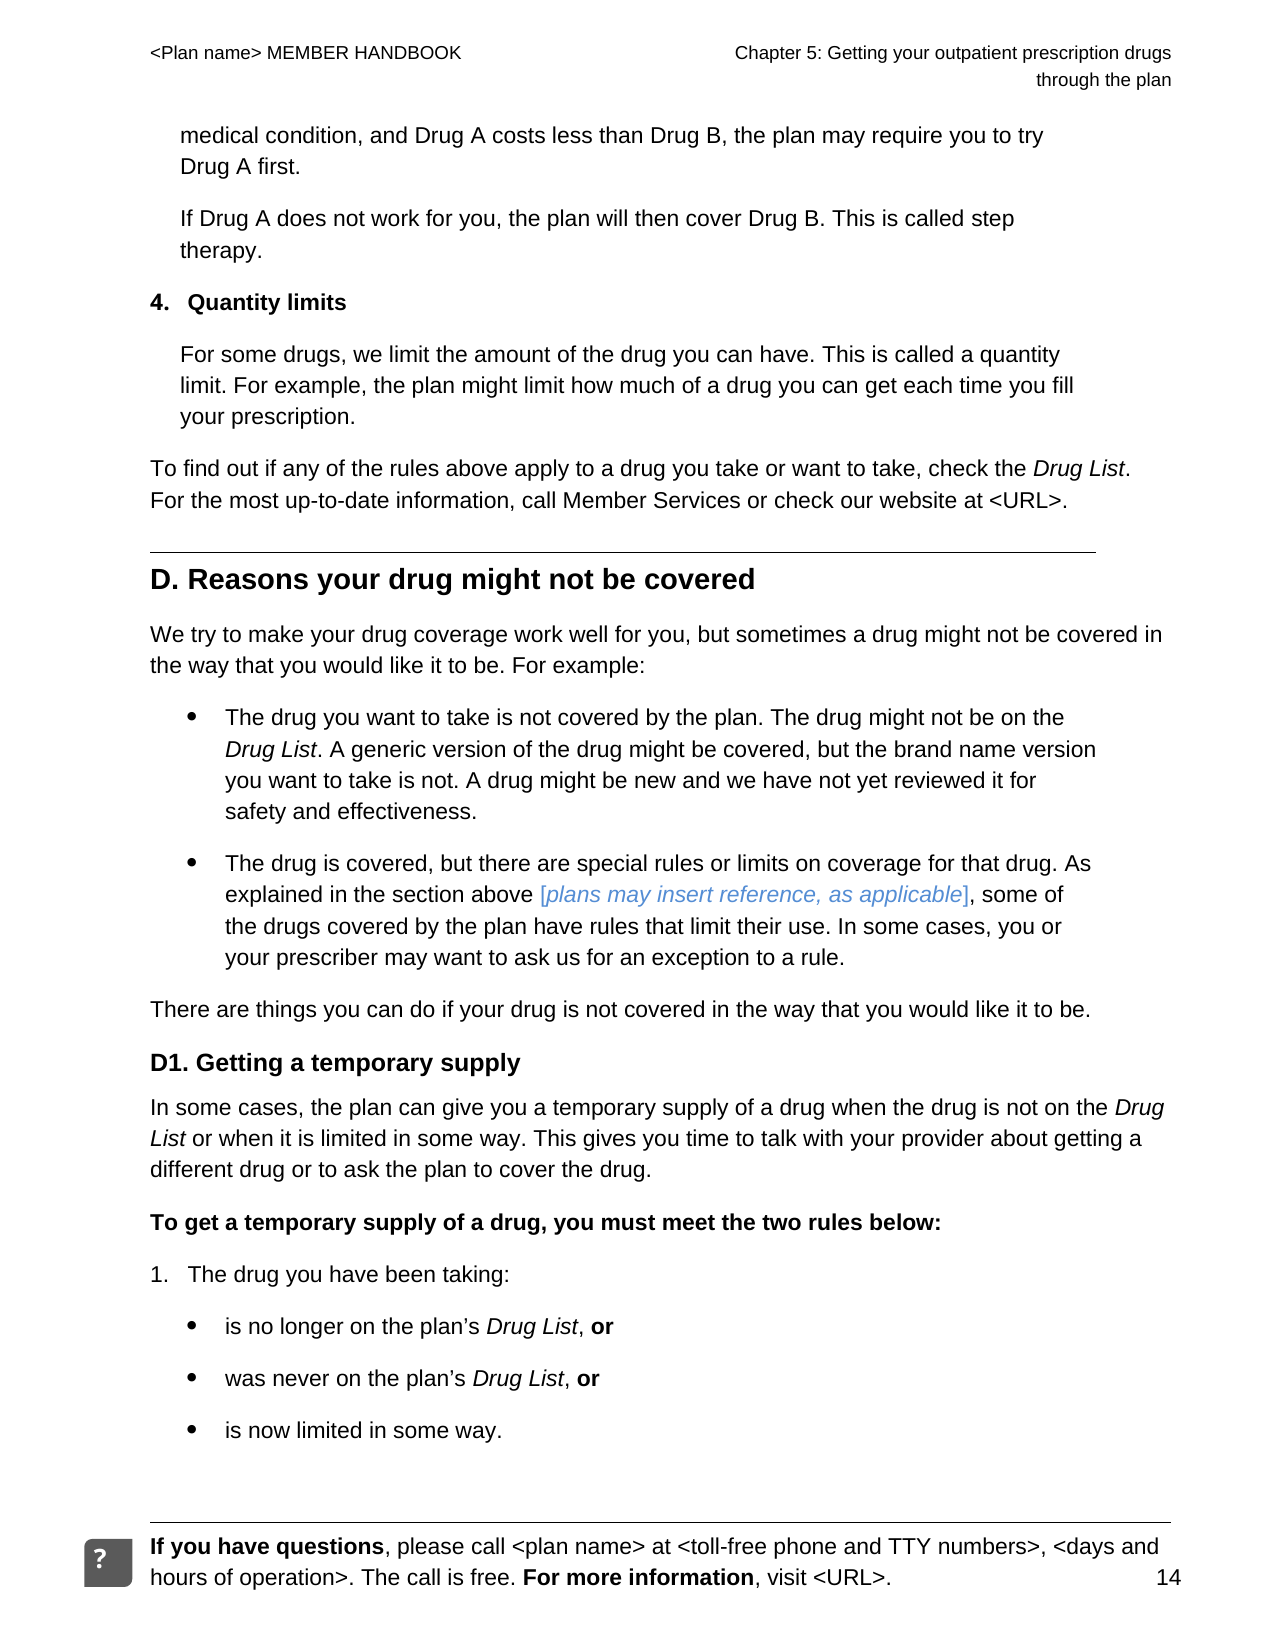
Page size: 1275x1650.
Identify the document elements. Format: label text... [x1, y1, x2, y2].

text There are things you can do if your drug is not covered in the way that you would like it to be. [150, 992, 1171, 1024]
text In some cases, the plan can give you a temporary supply of a drug when the drug is not on the Drug List or when it is limited in some way. This gives you time to talk with your provider about getting a different drug or to ask the plan to cover the drug. [150, 1090, 1171, 1184]
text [180, 118, 1096, 181]
list Quantity limits [150, 285, 1096, 316]
subtitle D1. Getting a temporary supply [150, 1044, 1096, 1078]
text If Drug A does not work for you, the plan will then cover Drug B. This is called step therapy. [180, 202, 1096, 264]
list is no longer on the plan’s Drug List, or [187, 1309, 1096, 1340]
text To find out if any of the rules above apply to a drug you take or want to take, check the Drug List. For the most up-to-date information, call Member Services or check our website at <URL>. [150, 452, 1171, 514]
list The drug you want to take is not covered by the plan. The drug might not be on the Drug List. A generic version of the drug might be covered, but the brand name version you want to take is not. A drug might be new and we have not yet reviewed it for safety and effectiveness. [187, 701, 1096, 826]
subtitle Reasons your drug might not be covered [150, 553, 1096, 597]
text For some drugs, we limit the amount of the drug you can have. This is called a quantity limit. For example, the plan might limit how much of a drug you can get each time you fill your prescription. [180, 337, 1096, 431]
text To get a temporary supply of a drug, you must meet the two rules below: [150, 1205, 1171, 1236]
list The drug you have been taking: [150, 1257, 1096, 1288]
text We try to make your drug coverage work well for you, but sometimes a drug might not be covered in the way that you would like it to be. For example: [150, 617, 1171, 680]
list was never on the plan’s Drug List, or [187, 1361, 1096, 1392]
list is now limited in some way. [187, 1413, 1096, 1444]
list The drug is covered, but there are special rules or limits on coverage for that drug. As explained in the section above [plans may insert reference, as applicable], some of the drugs covered by the plan have rules that limit their use. In some cases, you or your prescriber may want to ask us for an exception to a rule. [187, 847, 1096, 972]
